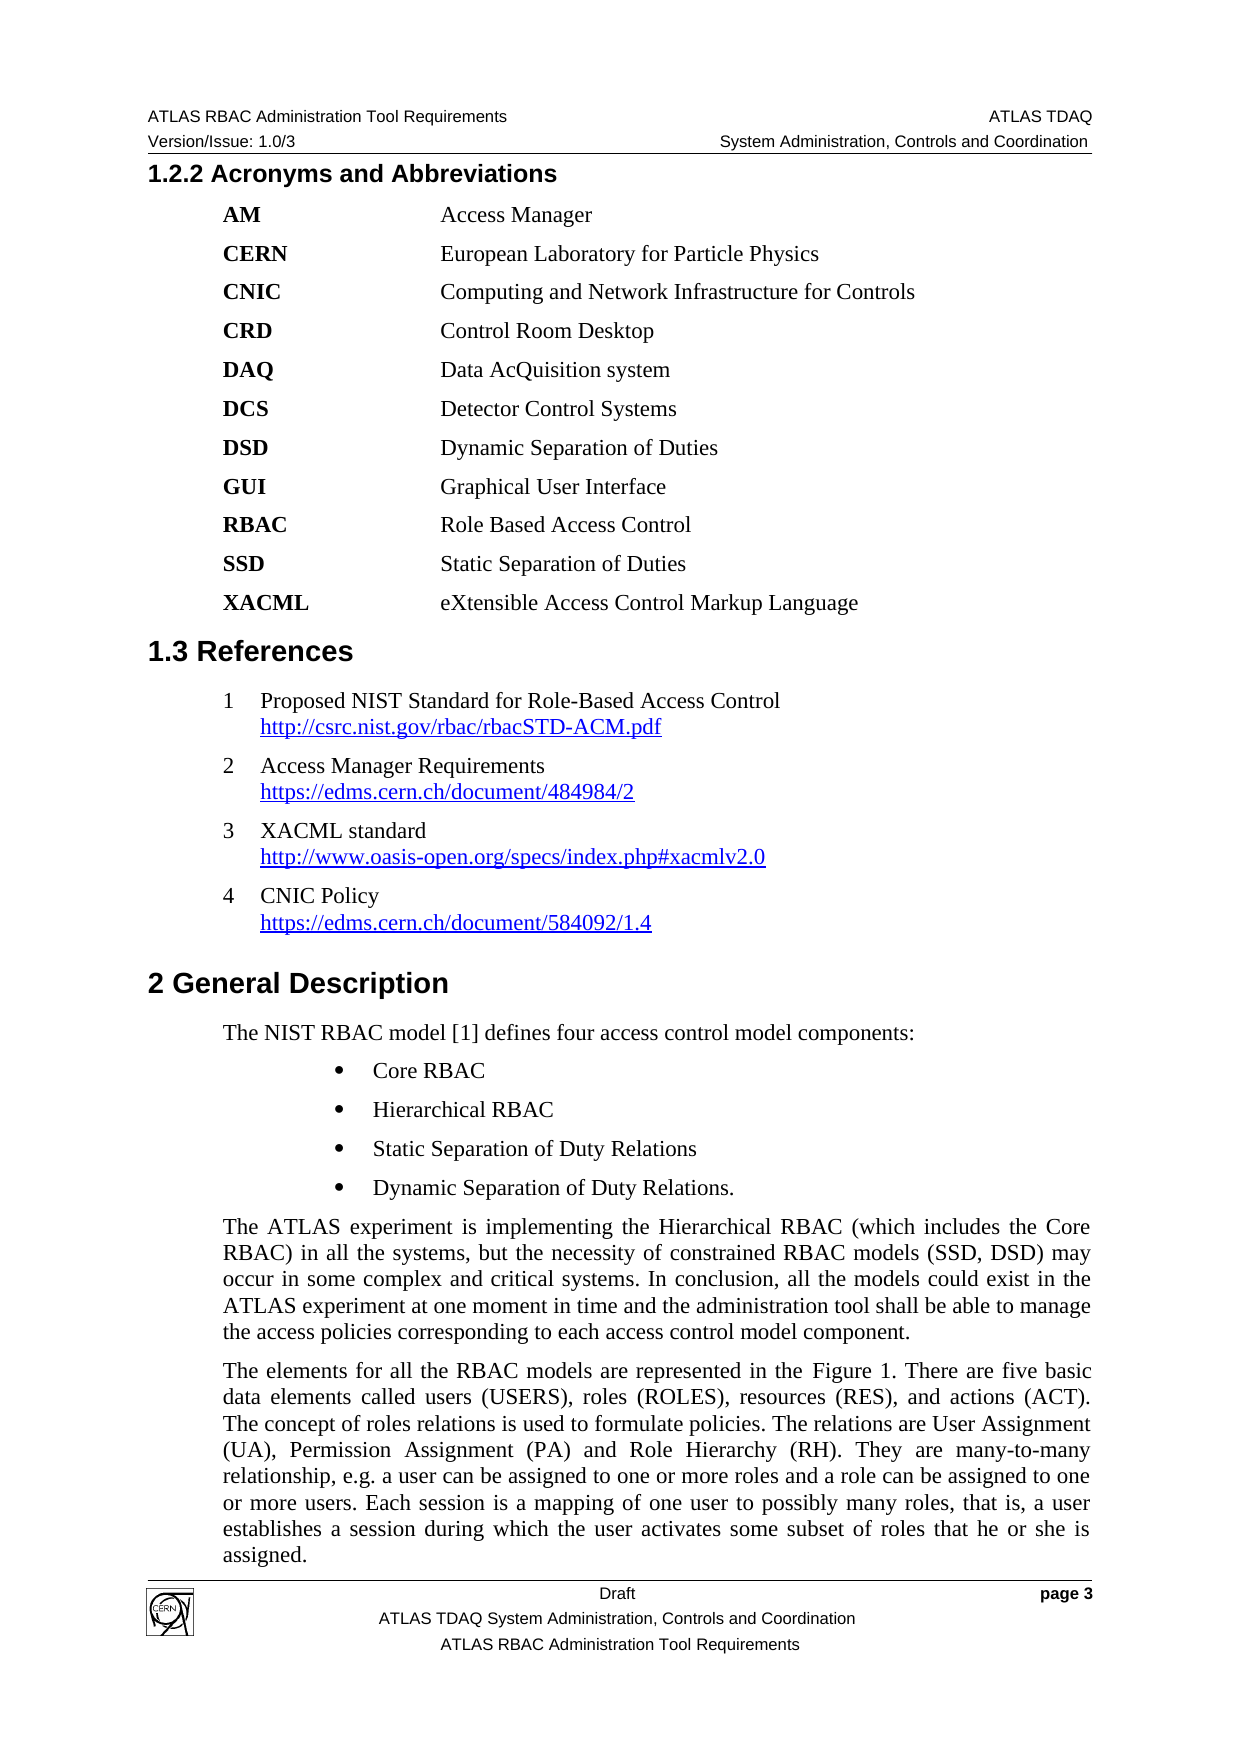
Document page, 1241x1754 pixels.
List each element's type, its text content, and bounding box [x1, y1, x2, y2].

text Proposed NIST Standard for Role-Based Access Control http://csrc.nist.gov/rbac/rbacSTD-ACM.pdf [223, 687, 1092, 739]
table_cell DAQ [211, 350, 429, 389]
table_cell Data AcQuisition system [429, 350, 1104, 389]
table_cell XACML [211, 583, 429, 622]
table_cell eXtensible Access Control Markup Language [429, 583, 1104, 622]
table_cell CNIC [211, 272, 429, 311]
text CNIC Policy https://edms.cern.ch/document/584092/1.4 [223, 882, 1092, 935]
subtitle General Description [148, 966, 1092, 1000]
table_cell Computing and Network Infrastructure for Controls [429, 272, 1104, 311]
table_cell Control Room Desktop [429, 311, 1104, 350]
list Static Separation of Duty Relations [335, 1135, 1092, 1161]
table_cell RBAC [211, 505, 429, 544]
text The ATLAS experiment is implementing the Hierarchical RBAC (which includes the Core RBAC) in all the systems, but the necessity of constrained RBAC models (SSD, DSD) may occur in some complex and critical systems. In conclusion, all the models could exist in the ATLAS experiment at one moment in time and the administration tool shall be able to manage the access policies corresponding to each access control model component. [223, 1213, 1092, 1344]
text The NIST RBAC model [1] defines four access control model components: [223, 1018, 1092, 1045]
list Dynamic Separation of Duty Relations. [335, 1174, 1092, 1200]
table_cell Role Based Access Control [429, 505, 1104, 544]
table_header AM [211, 195, 429, 233]
subtitle References [148, 634, 1092, 668]
text The elements for all the RBAC models are represented in the Figure 1. There are five basic data elements called users (USERS), roles (ROLES), resources (RES), and actions (ACT). The concept of roles relations is used to formulate policies. The relations are User Assignment (UA), Permission Assignment (PA) and Role Hierarchy (RH). They are many-to-many relationship, e.g. a user can be assigned to one or more roles and a role can be assigned to one or more users. Each session is a mapping of one user to possibly many roles, that is, a user establishes a session during which the user activates some subset of roles that he or she is assigned. [223, 1357, 1092, 1568]
table_cell DCS [211, 389, 429, 428]
list Core RBAC [335, 1057, 1092, 1084]
text XACML standard http://www.oasis-open.org/specs/index.php#xacmlv2.0 [223, 817, 1092, 870]
table_cell CERN [211, 233, 429, 272]
table_cell DSD [211, 428, 429, 466]
text Access Manager Requirements https://edms.cern.ch/document/484984/2 [223, 752, 1092, 804]
list Hierarchical RBAC [335, 1096, 1092, 1123]
table_cell Dynamic Separation of Duties [429, 428, 1104, 466]
table_cell GUI [211, 466, 429, 505]
table_cell CRD [211, 311, 429, 350]
subtitle Acronyms and Abbreviations [148, 159, 1092, 188]
table_cell SSD [211, 544, 429, 583]
table_cell European Laboratory for Particle Physics [429, 233, 1104, 272]
table_cell Graphical User Interface [429, 466, 1104, 505]
picture [144, 1586, 196, 1638]
table_header Access Manager [429, 195, 1104, 233]
table_cell Detector Control Systems [429, 389, 1104, 428]
table_cell Static Separation of Duties [429, 544, 1104, 583]
